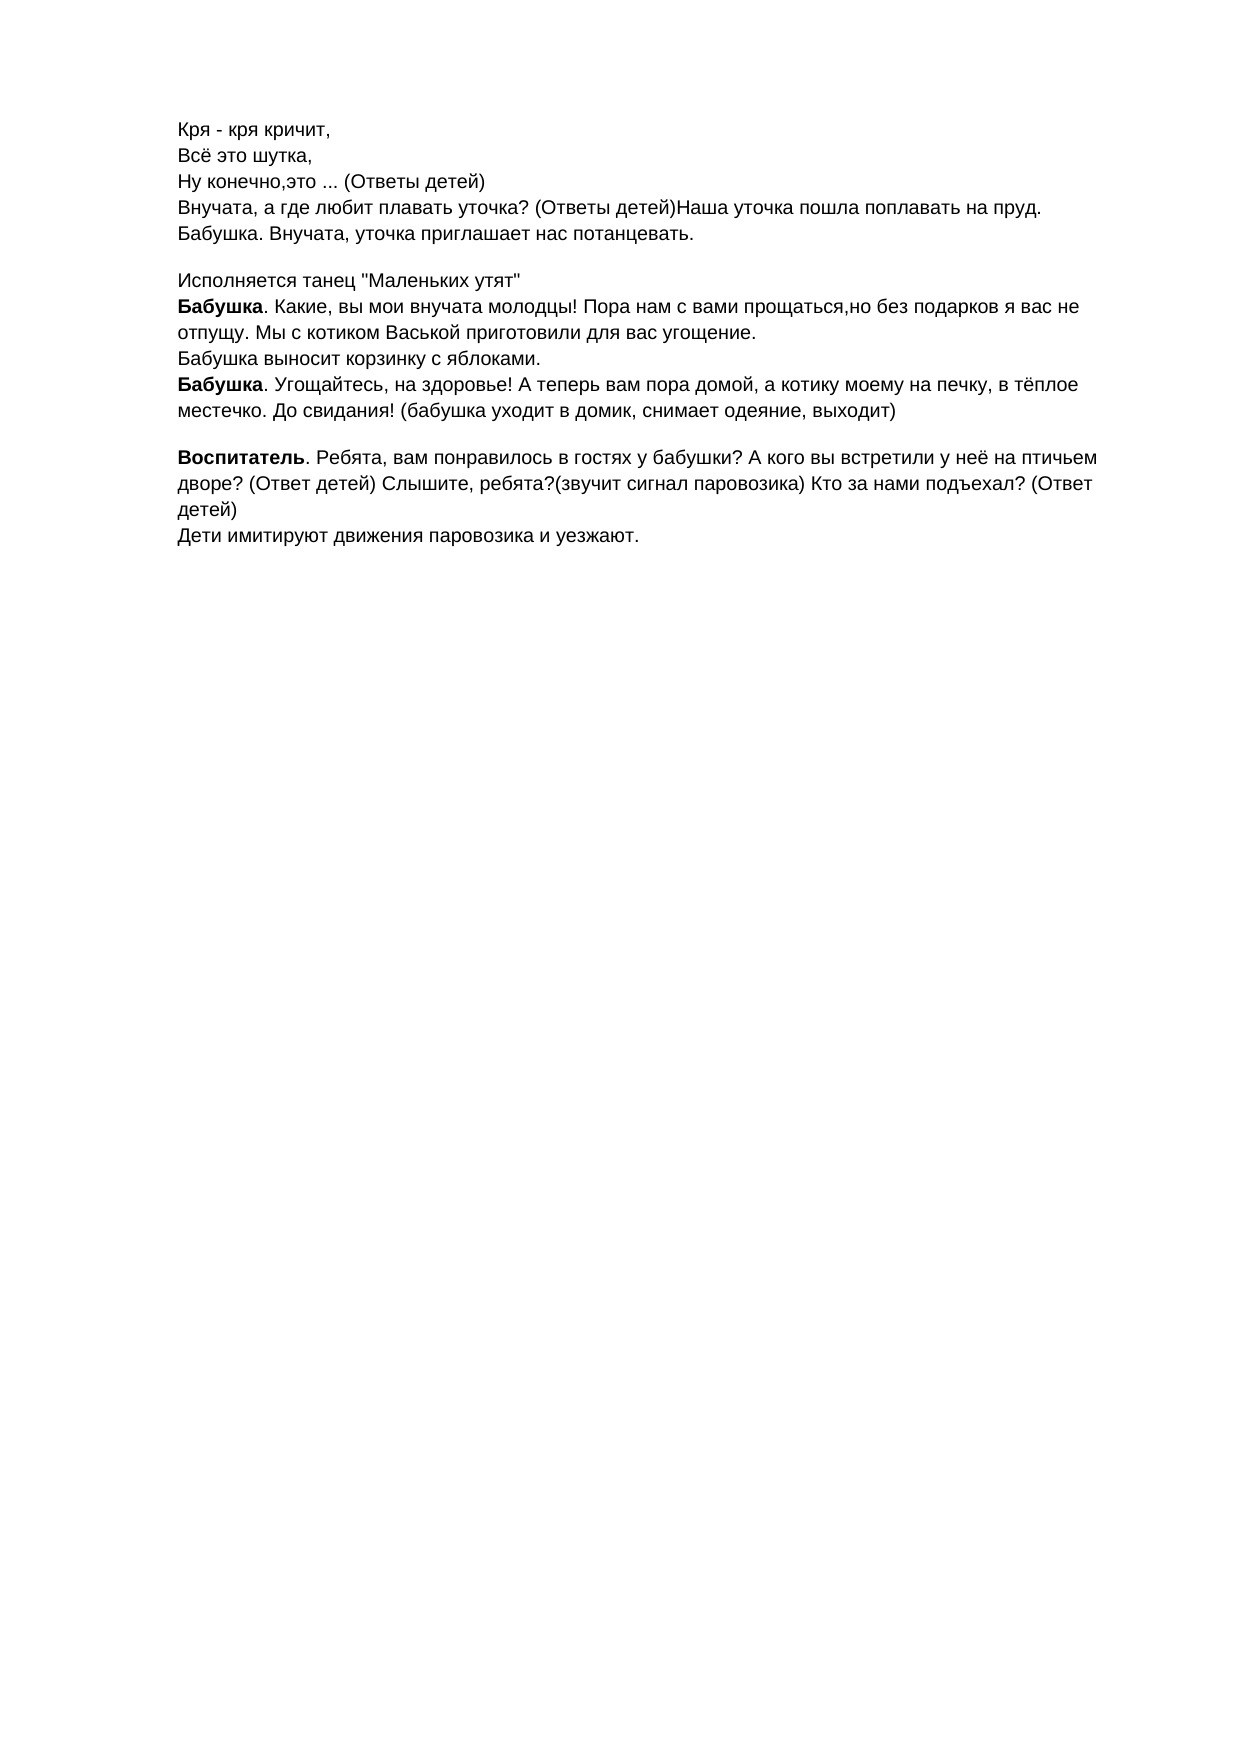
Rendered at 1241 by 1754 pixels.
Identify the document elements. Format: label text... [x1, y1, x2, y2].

text Исполняется танец "Маленьких утят" Бабушка. Какие, вы мои внучата молодцы! Пора нам с вами прощаться,но без подарков я вас не отпущу. Мы с котиком Васькой приготовили для вас угощение. Бабушка выносит корзинку с яблоками. Бабушка. Угощайтесь, на здоровье! А теперь вам пора домой, а котику моему на печку, в тёплое местечко. До свидания! (бабушка уходит в домик, снимает одеяние, выходит) [177, 269, 1152, 422]
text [177, 118, 1152, 245]
text Воспитатель. Ребята, вам понравилось в гостях у бабушки? А кого вы встретили у неё на птичьем дворе? (Ответ детей) Слышите, ребята?(звучит сигнал паровозика) Кто за нами подъехал? (Ответ детей) Дети имитируют движения паровозика и уезжают. [177, 446, 1152, 547]
